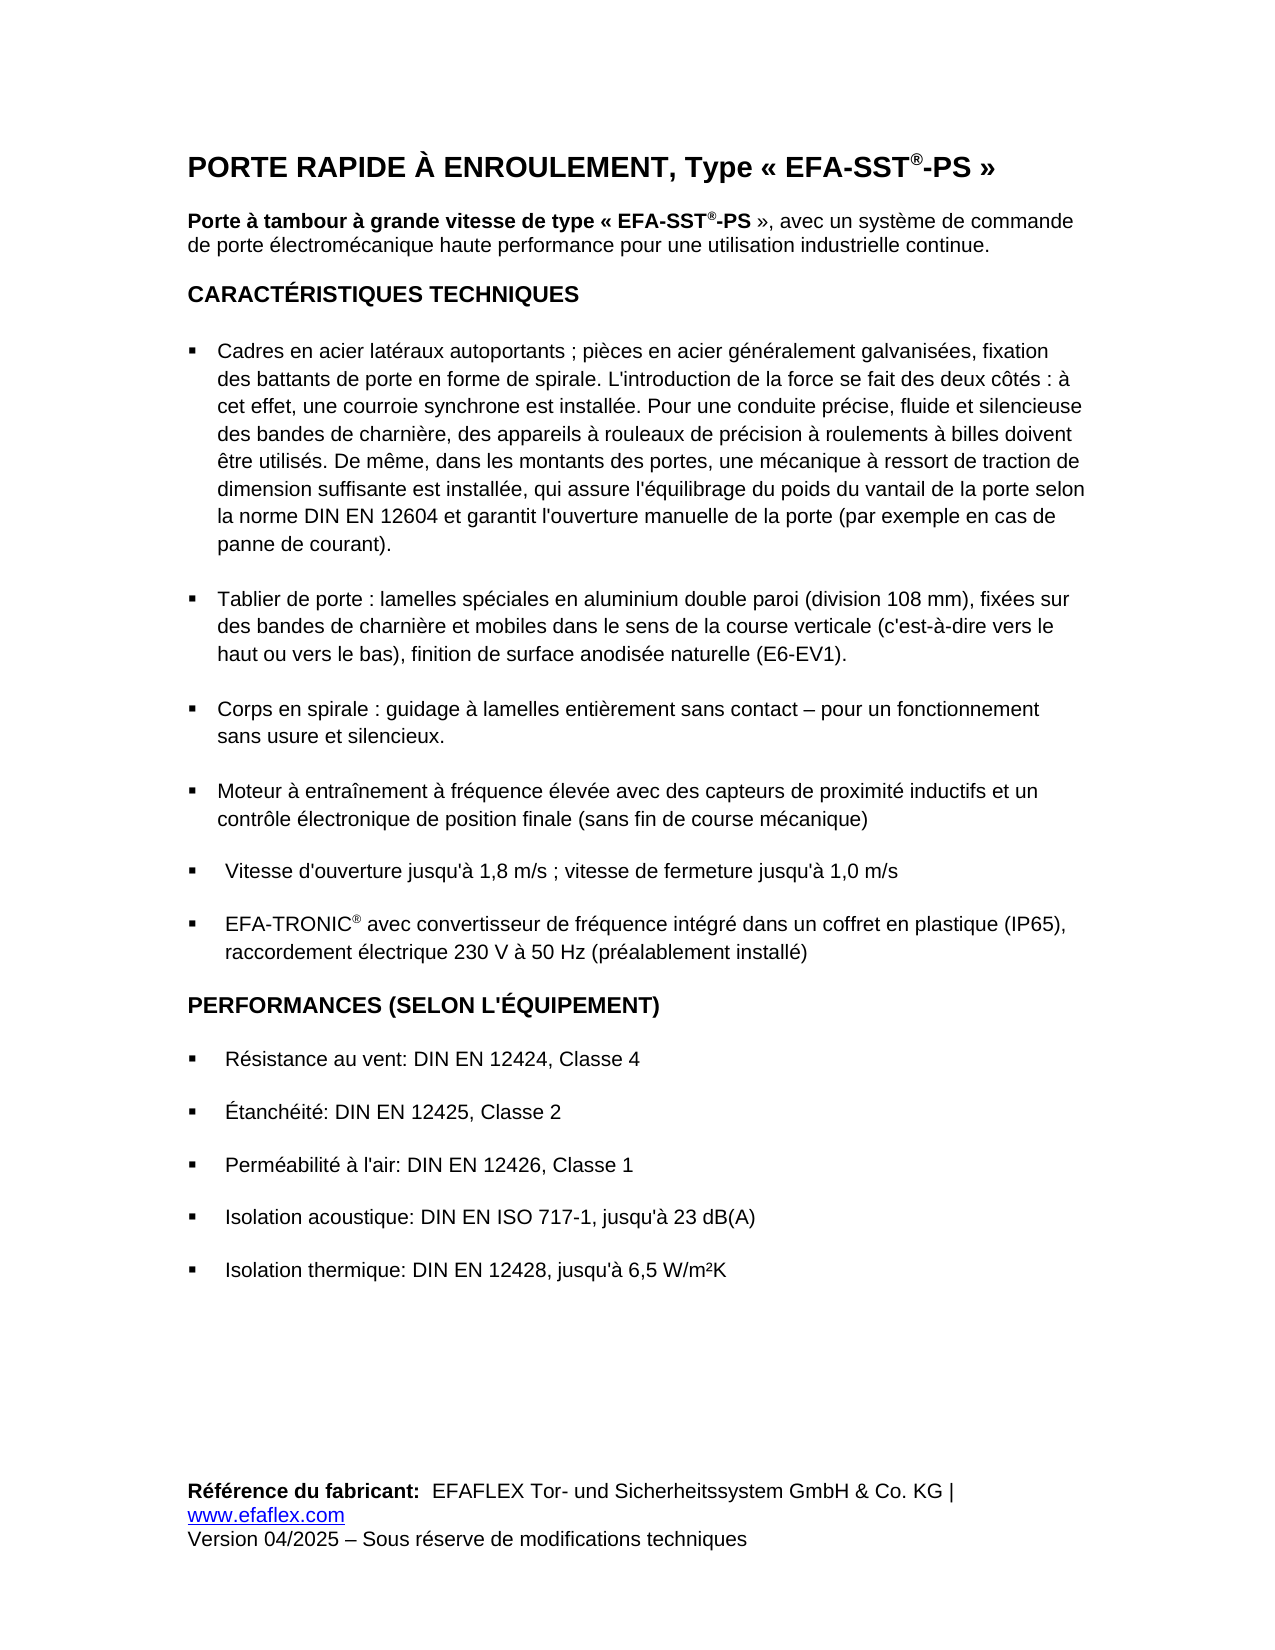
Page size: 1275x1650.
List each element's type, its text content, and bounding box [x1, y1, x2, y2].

text PORTE RAPIDE À ENROULEMENT, Type « EFA-SST®-PS » [187, 150, 1087, 183]
list Vitesse d'ouverture jusqu'à 1,8 m/s ; vitesse de fermeture jusqu'à 1,0 m/s [187, 859, 1087, 883]
text PERFORMANCES (SELON L'ÉQUIPEMENT) [187, 992, 1087, 1018]
text Porte à tambour à grande vitesse de type « EFA-SST®-PS », avec un système de commande de porte électromécanique haute performance pour une utilisation industrielle continue. [187, 209, 1087, 257]
list Perméabilité à l'air: DIN EN 12426, Classe 1 [187, 1152, 1087, 1177]
list Résistance au vent: DIN EN 12424, Classe 4 [187, 1047, 1087, 1071]
list Étanchéité: DIN EN 12425, Classe 2 [187, 1100, 1087, 1124]
list EFA-TRONIC® avec convertisseur de fréquence intégré dans un coffret en plastique (IP65), raccordement électrique 230 V à 50 Hz (préalablement installé) [187, 912, 1087, 963]
list Isolation acoustique: DIN EN ISO 717-1, jusqu'à 23 dB(A) [187, 1205, 1087, 1229]
list Moteur à entraînement à fréquence élevée avec des capteurs de proximité inductifs et un contrôle électronique de position finale (sans fin de course mécanique) [187, 779, 1087, 831]
list Cadres en acier latéraux autoportants ; pièces en acier généralement galvanisées, fixation des battants de porte en forme de spirale. L'introduction de la force se fait des deux côtés : à cet effet, une courroie synchrone est installée. Pour une conduite précise, fluide et silencieuse des bandes de charnière, des appareils à rouleaux de précision à roulements à billes doivent être utilisés. De même, dans les montants des portes, une mécanique à ressort de traction de dimension suffisante est installée, qui assure l'équilibrage du poids du vantail de la porte selon la norme DIN EN 12604 et garantit l'ouverture manuelle de la porte (par exemple en cas de panne de courant). [187, 339, 1087, 556]
text CARACTÉRISTIQUES TECHNIQUES [187, 281, 1087, 308]
list Isolation thermique: DIN EN 12428, jusqu'à 6,5 W/m²K [187, 1258, 1087, 1282]
list Corps en spirale : guidage à lamelles entièrement sans contact – pour un fonctionnement sans usure et silencieux. [187, 697, 1087, 748]
list Tablier de porte : lamelles spéciales en aluminium double paroi (division 108 mm), fixées sur des bandes de charnière et mobiles dans le sens de la course verticale (c'est-à-dire vers le haut ou vers le bas), finition de surface anodisée naturelle (E6-EV1). [187, 587, 1087, 666]
